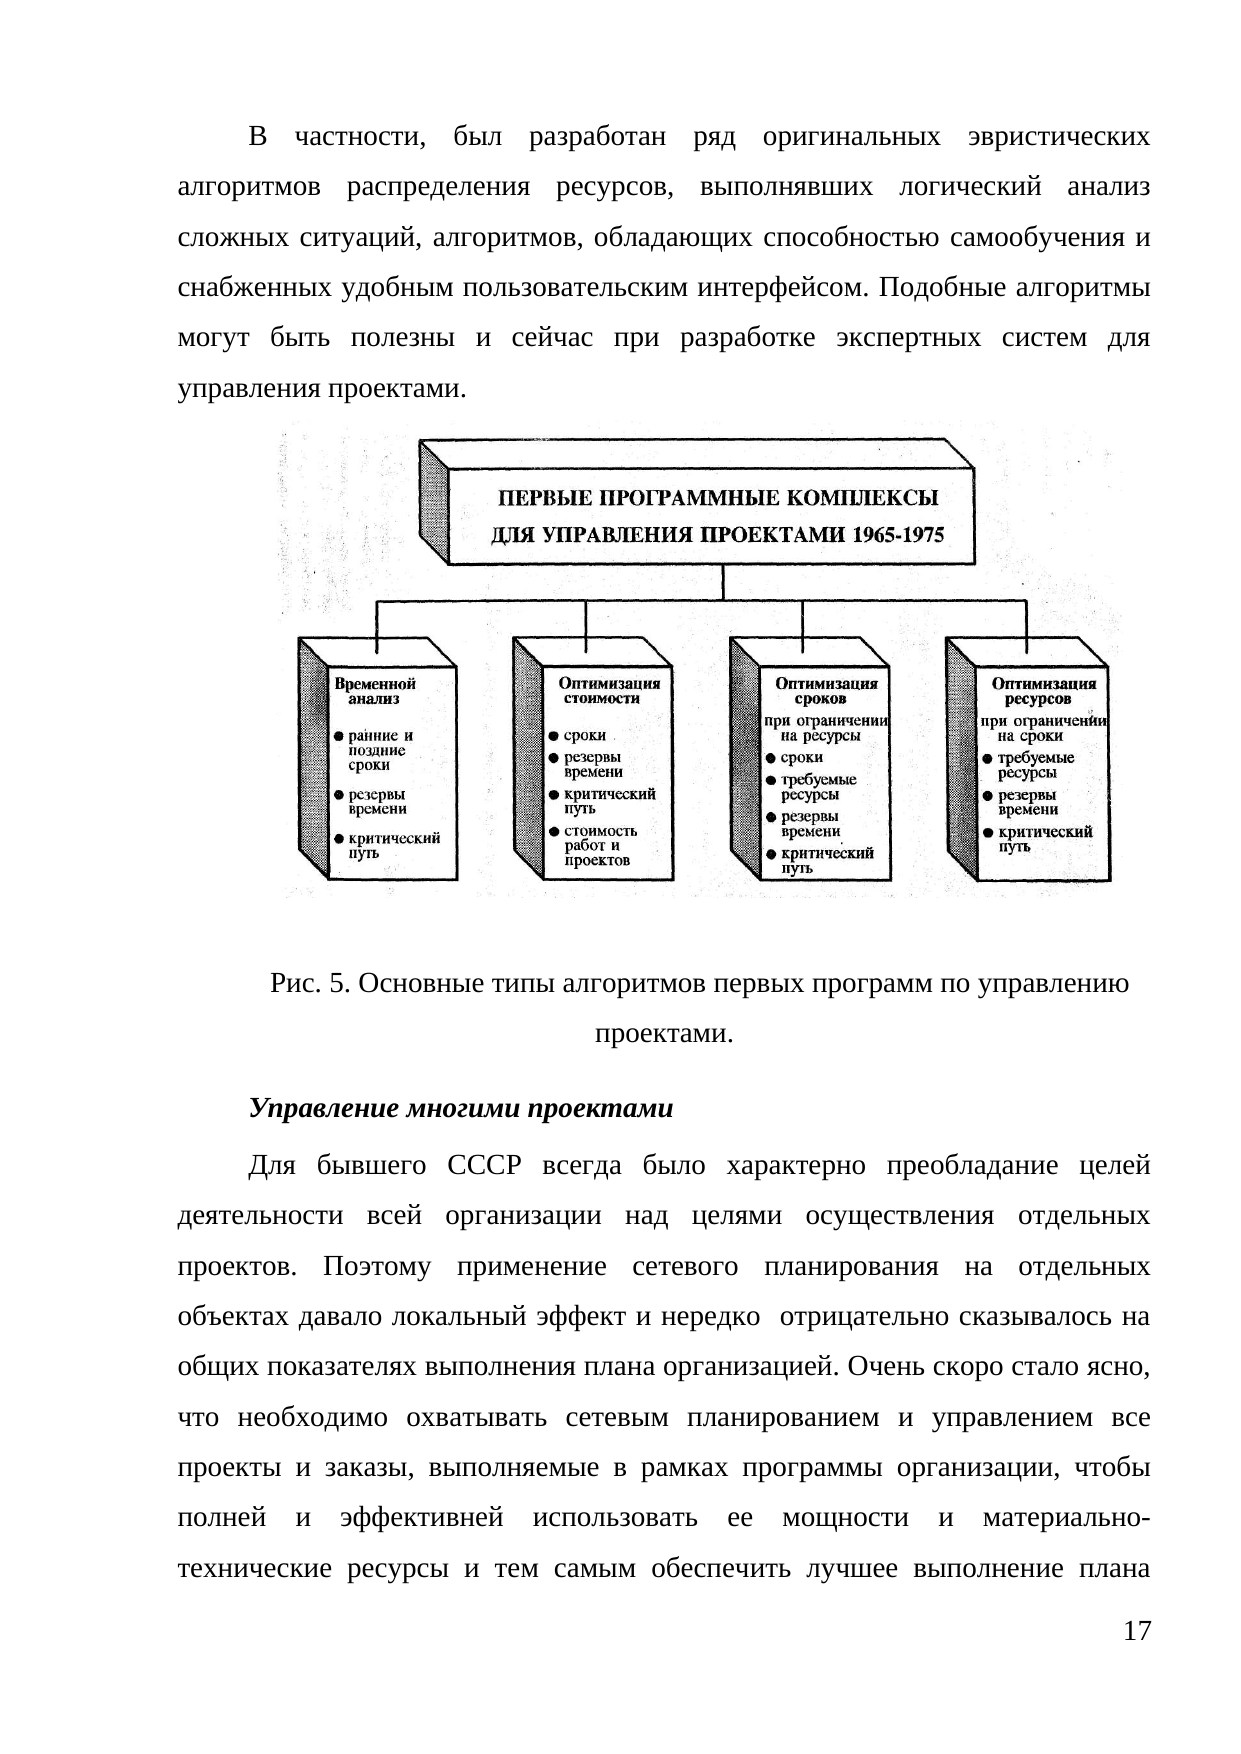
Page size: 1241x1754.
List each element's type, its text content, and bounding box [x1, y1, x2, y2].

picture [276, 420, 1124, 898]
subtitle Управление многими проектами [177, 1091, 1152, 1124]
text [177, 1147, 1152, 1583]
text В частности, был разработан ряд оригинальных эвристических алгоритмов распределения ресурсов, выполнявших логический анализ сложных ситуаций, алгоритмов, обладающих способностью самообучения и снабженных удобным пользовательским интерфейсом. Подобные алгоритмы могут быть полезны и сейчас при разработке экспертных систем для управления проектами. [177, 118, 1152, 403]
text Рис. 5. Основные типы алгоритмов первых программ по управлению проектами. [177, 965, 1152, 1049]
